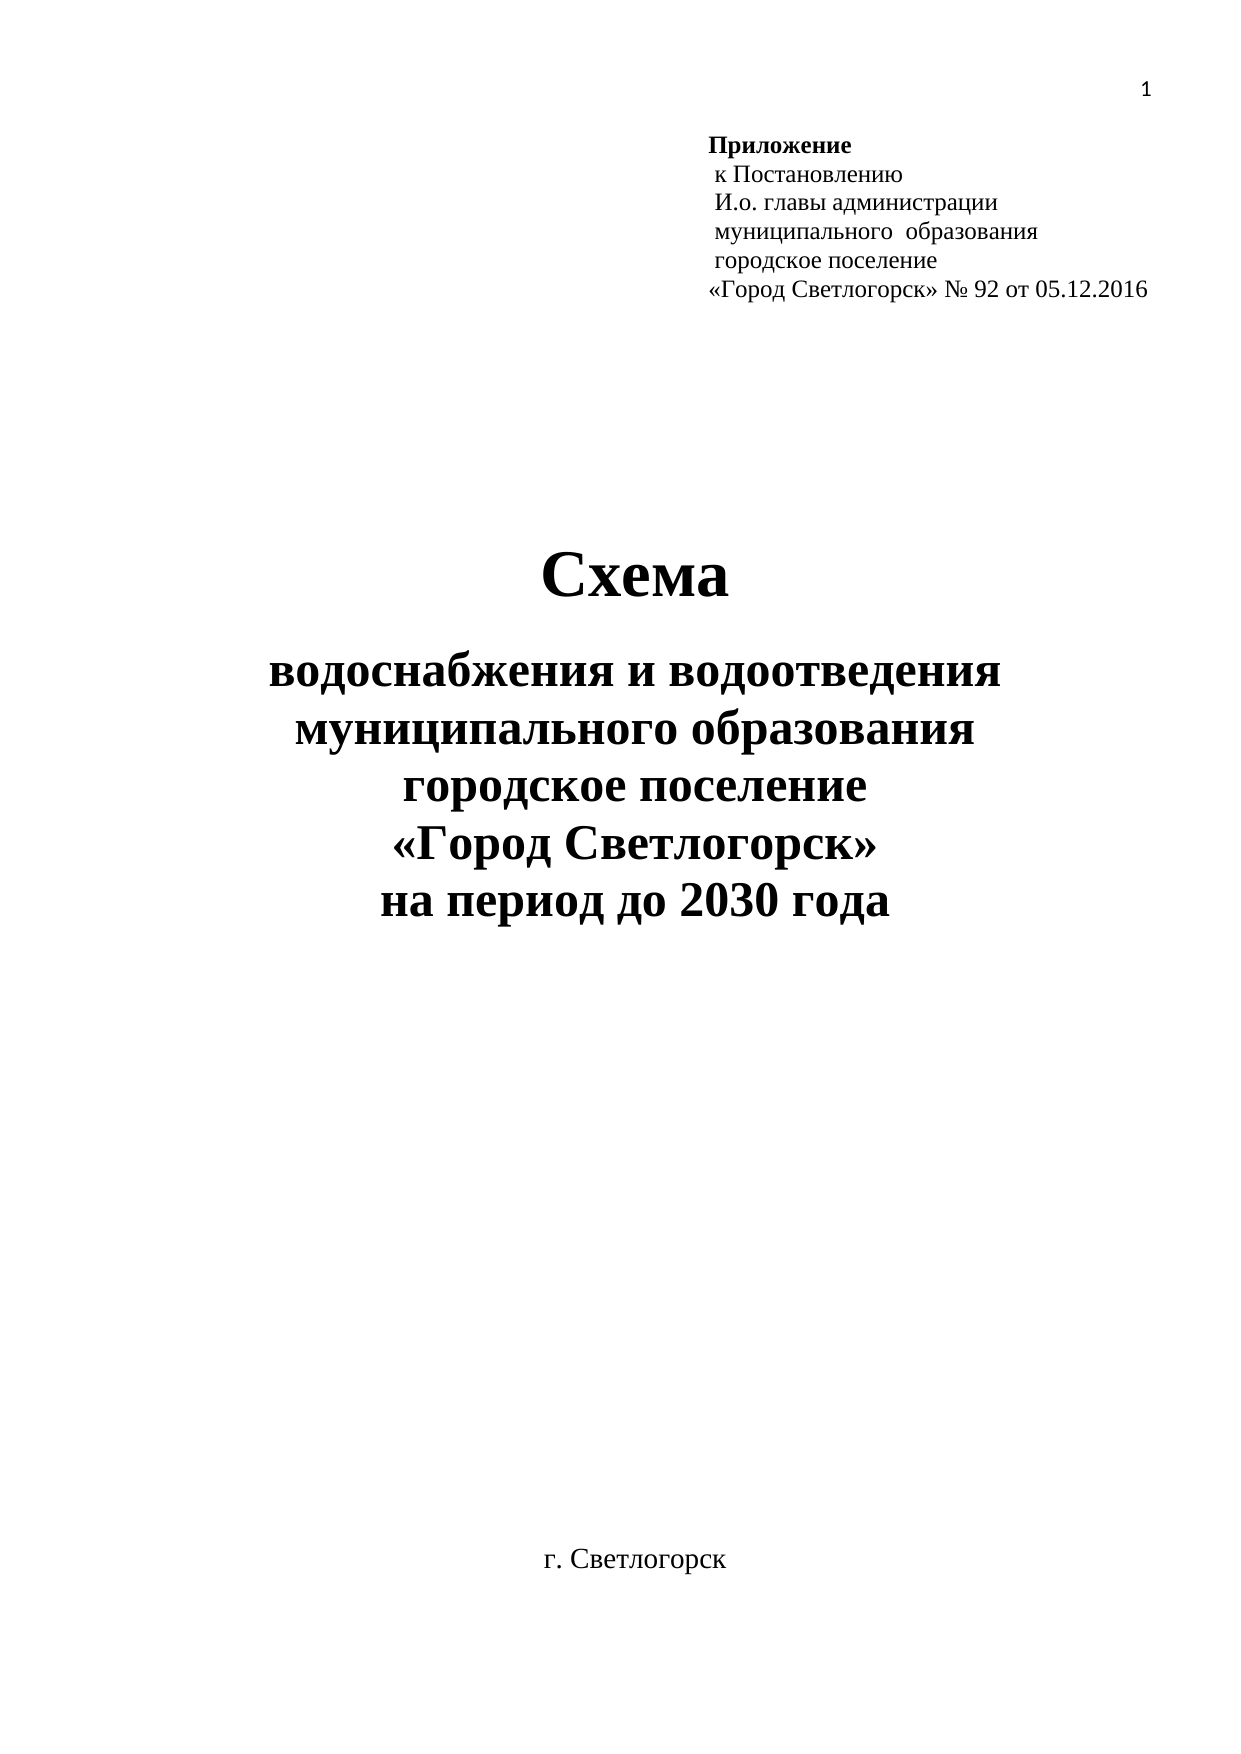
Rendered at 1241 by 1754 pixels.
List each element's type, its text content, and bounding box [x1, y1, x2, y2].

text муниципального образования [118, 697, 1152, 755]
text водоснабжения и водоотведения [118, 640, 1152, 697]
text городское поселение [118, 755, 1152, 812]
text г. Светлогорск [118, 1541, 1152, 1575]
text на период до 2030 года [118, 870, 1152, 927]
text «Город Светлогорск» [118, 812, 1152, 870]
text муниципального образования [708, 216, 1152, 245]
text «Город Светлогорск» № 92 от 05.12.2016 [708, 274, 1152, 302]
text Схема [118, 534, 1152, 611]
text Приложение [708, 130, 1152, 159]
text городское поселение [708, 245, 1152, 274]
text к Постановлению [708, 159, 1152, 187]
text И.о. главы администрации [708, 187, 1152, 216]
